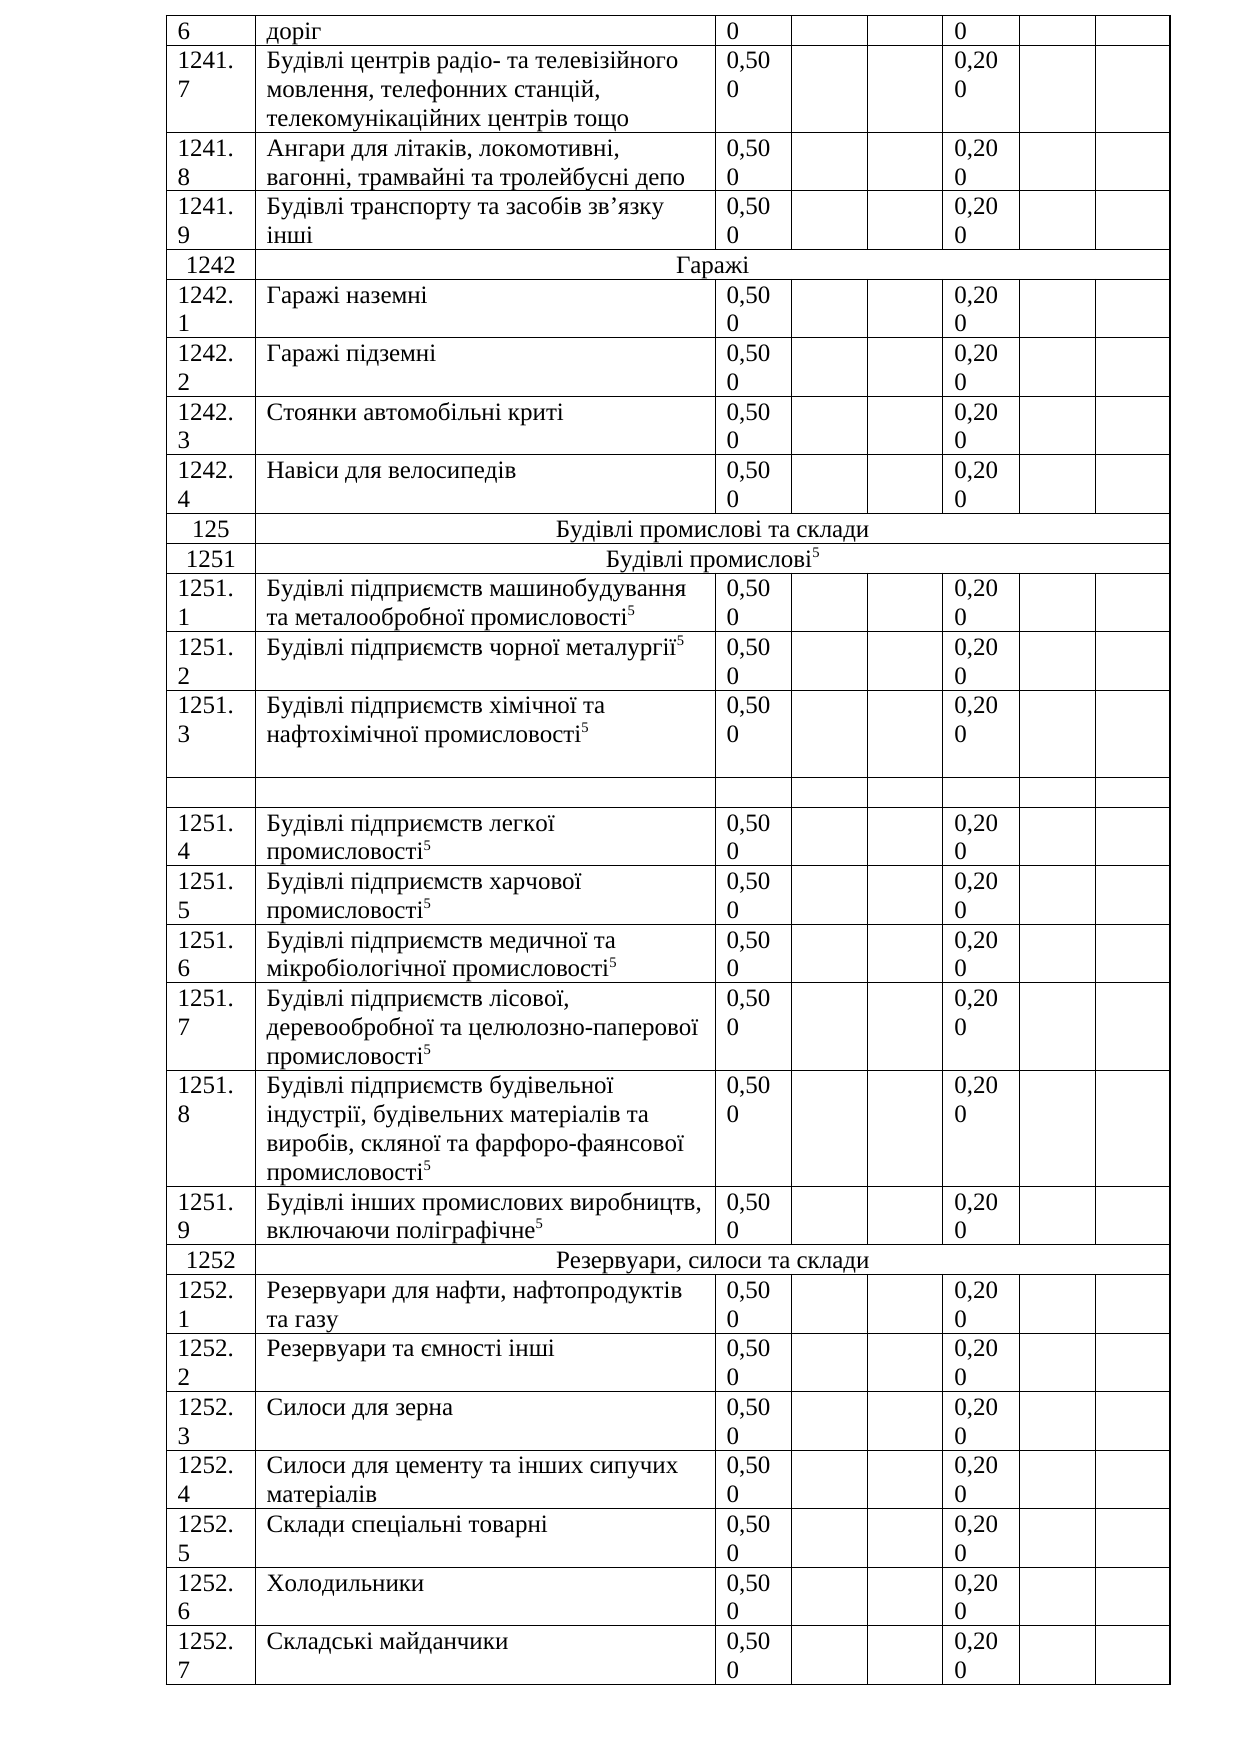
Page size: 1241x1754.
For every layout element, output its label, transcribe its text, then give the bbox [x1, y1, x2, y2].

table_cell 1251.8 [167, 1071, 255, 1186]
table_cell 1252.3 [167, 1392, 255, 1449]
table_cell Холодильники [256, 1568, 715, 1625]
table_cell [868, 397, 942, 454]
table_cell [1020, 1275, 1095, 1332]
table_cell [868, 16, 942, 44]
table_cell [1020, 691, 1095, 777]
table_cell [1020, 1568, 1095, 1625]
table_cell [1020, 925, 1095, 982]
table_cell Резервуари для нафти, нафтопродуктів та газу [256, 1275, 715, 1332]
table_cell [868, 338, 942, 396]
table_cell [868, 1568, 942, 1625]
table_cell [1020, 1509, 1095, 1567]
table_cell [1096, 1334, 1169, 1391]
table_cell 0,200 [943, 280, 1019, 337]
table_cell [1096, 16, 1169, 44]
table_cell [1096, 191, 1169, 249]
table_cell 1242.1 [167, 280, 255, 337]
table_cell 0,500 [716, 280, 791, 337]
table_cell [792, 46, 867, 132]
table_cell [1096, 983, 1169, 1069]
table_cell 125 [167, 514, 255, 543]
table_cell 0,200 [943, 1187, 1019, 1244]
table_cell 1242.3 [167, 397, 255, 454]
table_cell [1020, 133, 1095, 190]
table_cell 0,200 [943, 1392, 1019, 1449]
table_cell [1020, 866, 1095, 924]
table_cell Гаражі [256, 250, 1169, 279]
table_cell 1241.6 [167, 16, 255, 44]
table_cell 0,500 [716, 1071, 791, 1186]
table_cell Резервуари та ємності інші [256, 1334, 715, 1391]
table_cell 0,500 [716, 691, 791, 777]
table_cell [1096, 574, 1169, 631]
table_cell [1096, 1626, 1169, 1684]
table_cell 1251.7 [167, 983, 255, 1069]
table_cell [792, 691, 867, 777]
table_cell [1020, 1334, 1095, 1391]
table_cell 0,200 [943, 866, 1019, 924]
table_cell [1096, 1568, 1169, 1625]
table_cell [868, 691, 942, 777]
table_cell [1020, 1071, 1095, 1186]
table_cell 0,500 [716, 1509, 791, 1567]
table_cell [1020, 191, 1095, 249]
table_cell 0,500 [716, 1451, 791, 1508]
table_cell [868, 632, 942, 689]
table_cell [1096, 808, 1169, 865]
table_cell [1020, 1626, 1095, 1684]
table_cell [1020, 338, 1095, 396]
table_cell [792, 1187, 867, 1244]
table_cell Будівлі підприємств лісової, деревообробної та целюлозно-паперової промисловості5 [256, 983, 715, 1069]
table_cell 0,200 [943, 574, 1019, 631]
table_cell [1020, 455, 1095, 513]
table_cell 0,500 [716, 338, 791, 396]
table_cell 0,500 [716, 1568, 791, 1625]
table_cell [1096, 866, 1169, 924]
table_cell Будівлі промислові та склади [256, 514, 1169, 543]
table_cell 1252.1 [167, 1275, 255, 1332]
table_cell [792, 1626, 867, 1684]
table_cell [868, 455, 942, 513]
table_cell Резервуари, силоси та склади [256, 1245, 1169, 1274]
table_cell [868, 1392, 942, 1449]
table_cell [868, 778, 942, 807]
table_cell [792, 632, 867, 689]
table_cell [1096, 925, 1169, 982]
table_cell [792, 455, 867, 513]
table_cell 1242 [167, 250, 255, 279]
table_cell 0,200 [943, 691, 1019, 777]
table_cell 1241.7 [167, 46, 255, 132]
table_cell [868, 191, 942, 249]
table_cell 0,200 [943, 1451, 1019, 1508]
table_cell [256, 16, 715, 44]
table_cell 0,200 [943, 983, 1019, 1069]
table_cell 0,500 [716, 397, 791, 454]
table_cell Будівлі підприємств будівельної індустрії, будівельних матеріалів та виробів, скляної та фарфоро-фаянсової промисловості5 [256, 1071, 715, 1186]
table_cell [792, 1334, 867, 1391]
table_cell 0,200 [943, 16, 1019, 44]
table_cell [716, 778, 791, 807]
table_cell 1241.9 [167, 191, 255, 249]
table_cell 0,200 [943, 1334, 1019, 1391]
table_cell 0,500 [716, 133, 791, 190]
table_cell Ангари для літаків, локомотивні, вагонні, трамвайні та тролейбусні депо [256, 133, 715, 190]
table_cell [792, 397, 867, 454]
table_cell [868, 1187, 942, 1244]
table_cell 0,200 [943, 632, 1019, 689]
table_cell 0,200 [943, 1568, 1019, 1625]
table_cell 0,200 [943, 925, 1019, 982]
table_cell [1096, 691, 1169, 777]
table_cell [256, 778, 715, 807]
table_cell [1020, 1451, 1095, 1508]
table_cell 0,500 [716, 1626, 791, 1684]
table_cell [868, 866, 942, 924]
table_cell 1252 [167, 1245, 255, 1274]
table_cell [868, 1509, 942, 1567]
table_cell 0,200 [943, 191, 1019, 249]
table_cell [792, 338, 867, 396]
table_cell [1096, 1451, 1169, 1508]
table_cell 0,500 [716, 1334, 791, 1391]
table_cell [1020, 808, 1095, 865]
table_cell Гаражі наземні [256, 280, 715, 337]
table_cell 0,200 [943, 1626, 1019, 1684]
table_cell 0,500 [716, 866, 791, 924]
table_cell 0,500 [716, 1187, 791, 1244]
table_cell [1096, 455, 1169, 513]
table_cell 1251.5 [167, 866, 255, 924]
table_cell Склади спеціальні товарні [256, 1509, 715, 1567]
table_cell 1251.1 [167, 574, 255, 631]
table_cell 1251.2 [167, 632, 255, 689]
table_cell 1252.2 [167, 1334, 255, 1391]
table_cell [792, 191, 867, 249]
table_cell 0,500 [716, 632, 791, 689]
table_cell [1096, 338, 1169, 396]
table_cell 0,200 [943, 338, 1019, 396]
table_cell [868, 280, 942, 337]
table_cell [1096, 280, 1169, 337]
table_cell 0,500 [716, 1275, 791, 1332]
table_cell [792, 16, 867, 44]
table_cell 0,500 [716, 1392, 791, 1449]
table_cell 0,200 [943, 808, 1019, 865]
table_cell [792, 983, 867, 1069]
table_cell [1020, 397, 1095, 454]
table_cell [792, 1071, 867, 1186]
table_cell 0,200 [943, 1275, 1019, 1332]
table_cell Будівлі підприємств легкої промисловості5 [256, 808, 715, 865]
table_cell [792, 1392, 867, 1449]
table_cell Силоси для зерна [256, 1392, 715, 1449]
table_cell [1096, 1392, 1169, 1449]
table_cell [1020, 1392, 1095, 1449]
table_cell [868, 1626, 942, 1684]
table_cell Гаражі підземні [256, 338, 715, 396]
table_cell [868, 1275, 942, 1332]
table_cell [1020, 632, 1095, 689]
table_cell [792, 925, 867, 982]
table_cell [868, 1334, 942, 1391]
table_cell Будівлі підприємств хімічної та нафтохімічної промисловості5 [256, 691, 715, 777]
table_cell Будівлі підприємств чорної металургії5 [256, 632, 715, 689]
table_cell [792, 1568, 867, 1625]
table_cell 1242.2 [167, 338, 255, 396]
table_cell Складські майданчики [256, 1626, 715, 1684]
table_cell [792, 866, 867, 924]
table_cell [792, 808, 867, 865]
table_cell 1251 [167, 544, 255, 572]
table_cell [1020, 16, 1095, 44]
table_cell [1096, 397, 1169, 454]
table_cell [1096, 632, 1169, 689]
table_cell [868, 1451, 942, 1508]
table_cell [792, 778, 867, 807]
table_cell 1252.5 [167, 1509, 255, 1567]
table_cell Навіси для велосипедів [256, 455, 715, 513]
table_cell [868, 1071, 942, 1186]
table_cell [792, 133, 867, 190]
table_cell [792, 1451, 867, 1508]
table_cell [792, 1509, 867, 1567]
table_cell [868, 133, 942, 190]
table_cell Будівлі підприємств харчової промисловості5 [256, 866, 715, 924]
table_cell 0,200 [943, 133, 1019, 190]
table_cell 1242.4 [167, 455, 255, 513]
table_cell 0,200 [943, 455, 1019, 513]
table_cell [1096, 778, 1169, 807]
table_cell [1020, 574, 1095, 631]
table_cell 1251.3 [167, 691, 255, 777]
table_cell 0,500 [716, 574, 791, 631]
table_cell [1096, 1071, 1169, 1186]
table_cell [868, 983, 942, 1069]
table_cell [1096, 1187, 1169, 1244]
table_cell [1020, 778, 1095, 807]
table_cell 0,500 [716, 46, 791, 132]
table_cell [1020, 983, 1095, 1069]
table_cell Будівлі промислові5 [256, 544, 1169, 572]
table_cell Силоси для цементу та інших сипучих матеріалів [256, 1451, 715, 1508]
table_cell Будівлі інших промислових виробництв, включаючи поліграфічне5 [256, 1187, 715, 1244]
table_cell 1251.9 [167, 1187, 255, 1244]
table_cell Будівлі центрів радіо- та телевізійного мовлення, телефонних станцій, телекомунікаційних центрів тощо [256, 46, 715, 132]
table_cell Будівлі підприємств машинобудування та металообробної промисловості5 [256, 574, 715, 631]
table_cell 0,500 [716, 925, 791, 982]
table_cell 1252.6 [167, 1568, 255, 1625]
table_cell [1096, 1275, 1169, 1332]
table_cell Будівлі транспорту та засобів зв’язку інші [256, 191, 715, 249]
table_cell 1251.4 [167, 808, 255, 865]
table_cell 1241.8 [167, 133, 255, 190]
table_cell 0,200 [943, 46, 1019, 132]
table_cell [1096, 133, 1169, 190]
table_cell 0,200 [943, 1071, 1019, 1186]
table_cell 0,500 [716, 191, 791, 249]
table_cell Стоянки автомобільні криті [256, 397, 715, 454]
table_cell [1096, 46, 1169, 132]
table_cell 1251.6 [167, 925, 255, 982]
table_cell [792, 574, 867, 631]
table_cell [1020, 46, 1095, 132]
table_cell [1096, 1509, 1169, 1567]
table_cell [868, 574, 942, 631]
table_cell Будівлі підприємств медичної та мікробіологічної промисловості5 [256, 925, 715, 982]
table_cell 0,500 [716, 808, 791, 865]
table_cell 0,200 [943, 397, 1019, 454]
table_cell [1020, 1187, 1095, 1244]
table_cell 1252.7 [167, 1626, 255, 1684]
table_cell 0,500 [716, 16, 791, 44]
table_cell 0,500 [716, 983, 791, 1069]
table_cell [1020, 280, 1095, 337]
table_cell [868, 925, 942, 982]
table_cell [167, 778, 255, 807]
table_cell [868, 46, 942, 132]
table_cell [943, 778, 1019, 807]
table_cell [792, 280, 867, 337]
table_cell [868, 808, 942, 865]
table_cell [792, 1275, 867, 1332]
table_cell 0,500 [716, 455, 791, 513]
table_cell 0,200 [943, 1509, 1019, 1567]
table_cell 1252.4 [167, 1451, 255, 1508]
